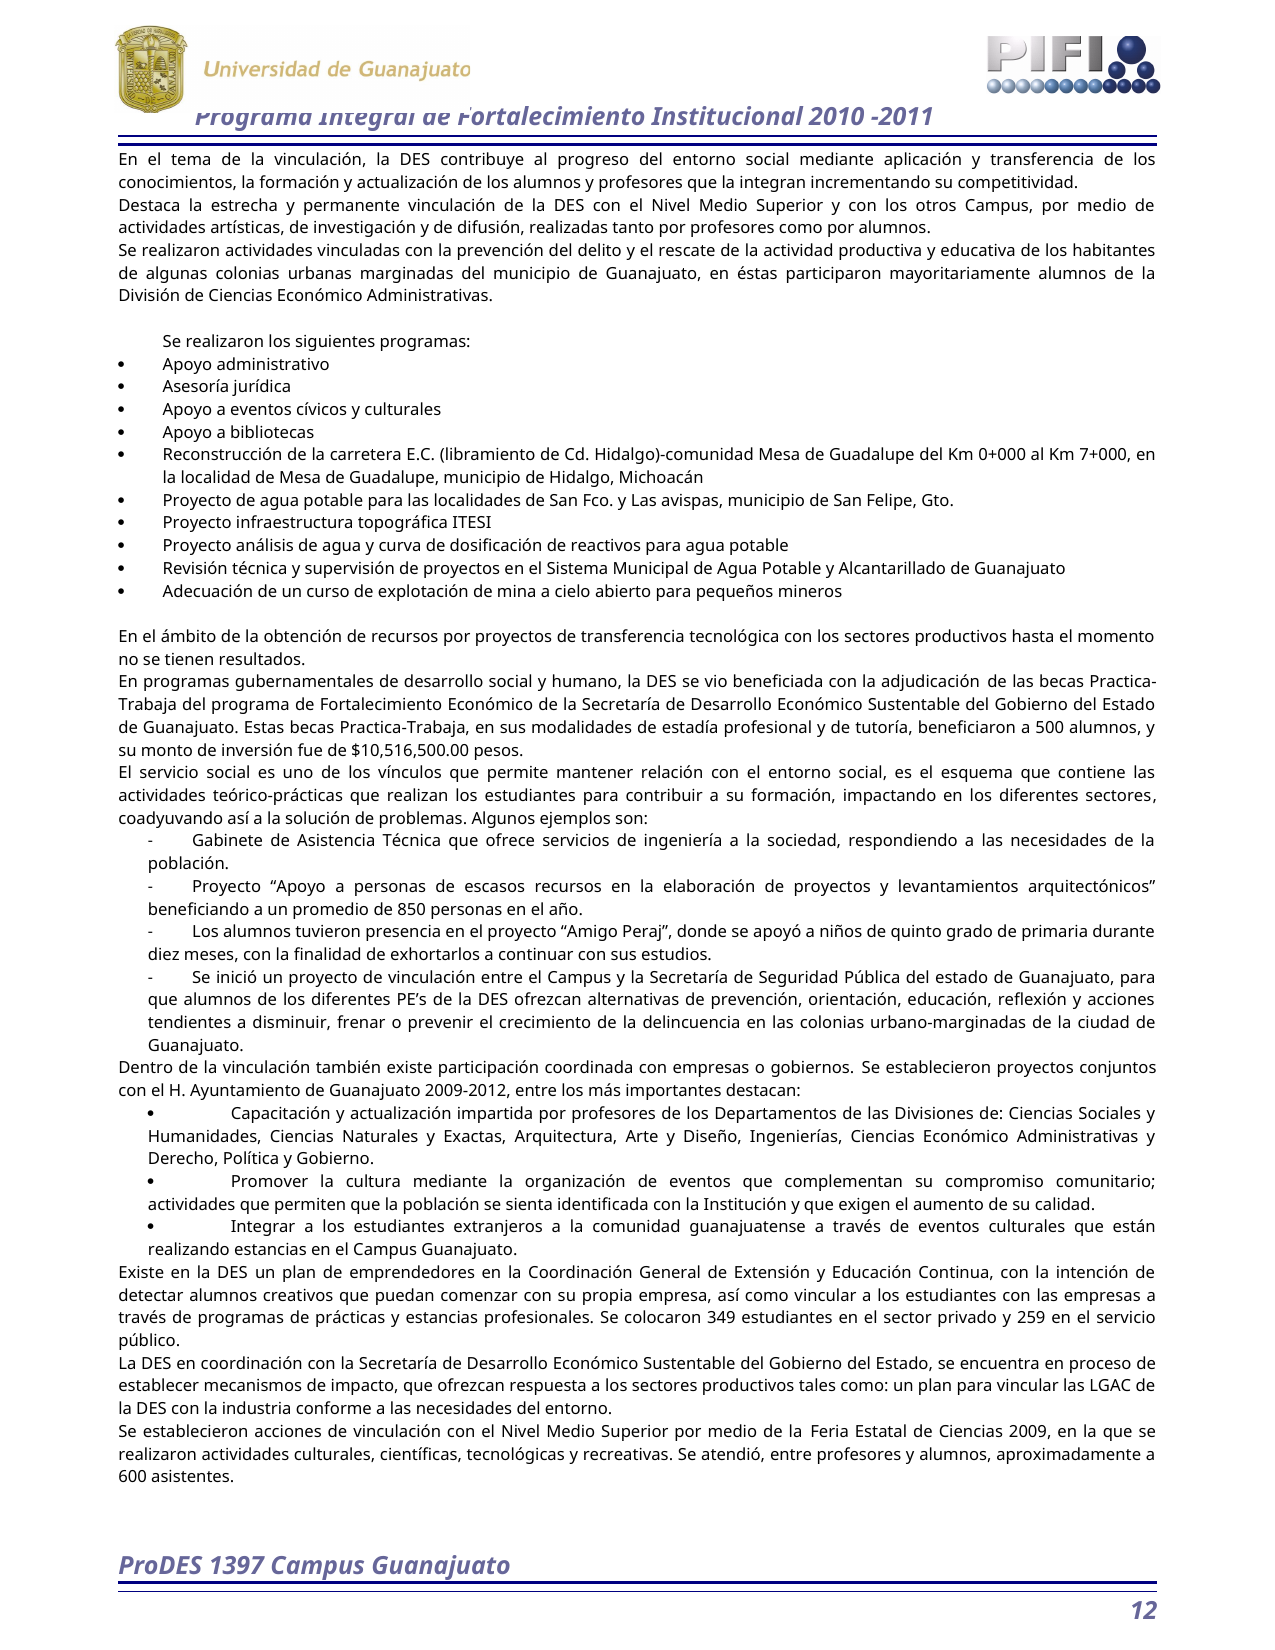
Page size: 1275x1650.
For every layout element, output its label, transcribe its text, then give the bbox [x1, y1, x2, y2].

text Dentro de la vinculación también existe participación coordinada con empresas o gobiernos. Se establecieron proyectos conjuntos con el H. Ayuntamiento de Guanajuato 2009-2012, entre los más importantes destacan: [118, 1056, 1157, 1101]
text En programas gubernamentales de desarrollo social y humano, la DES se vio beneficiada con la adjudicación de las becas Practica-Trabaja del programa de Fortalecimiento Económico de la Secretaría de Desarrollo Económico Sustentable del Gobierno del Estado de Guanajuato. Estas becas Practica-Trabaja, en sus modalidades de estadía profesional y de tutoría, beneficiaron a 500 alumnos, y su monto de inversión fue de $10,516,500.00 pesos. [118, 670, 1157, 761]
list Apoyo administrativo [118, 352, 1157, 375]
text La DES en coordinación con la Secretaría de Desarrollo Económico Sustentable del Gobierno del Estado, se encuentra en proceso de establecer mecanismos de impacto, que ofrezcan respuesta a los sectores productivos tales como: un plan para vincular las LGAC de la DES con la industria conforme a las necesidades del entorno. [118, 1351, 1157, 1419]
list Apoyo a eventos cívicos y culturales [118, 397, 1157, 420]
list Proyecto de agua potable para las localidades de San Fco. y Las avispas, municipio de San Felipe, Gto. [118, 488, 1157, 511]
list Integrar a los estudiantes extranjeros a la comunidad guanajuatense a través de eventos culturales que están realizando estancias en el Campus Guanajuato. [148, 1215, 1157, 1260]
list Reconstrucción de la carretera E.C. (libramiento de Cd. Hidalgo)-comunidad Mesa de Guadalupe del Km 0+000 al Km 7+000, en la localidad de Mesa de Guadalupe, municipio de Hidalgo, Michoacán [118, 443, 1157, 488]
text En el tema de la vinculación, la DES contribuye al progreso del entorno social mediante aplicación y transferencia de los conocimientos, la formación y actualización de los alumnos y profesores que la integran incrementando su competitividad. [118, 148, 1157, 193]
list Promover la cultura mediante la organización de eventos que complementan su compromiso comunitario; actividades que permiten que la población se sienta identificada con la Institución y que exigen el aumento de su calidad. [148, 1169, 1157, 1215]
list Capacitación y actualización impartida por profesores de los Departamentos de las Divisiones de: Ciencias Sociales y Humanidades, Ciencias Naturales y Exactas, Arquitectura, Arte y Diseño, Ingenierías, Ciencias Económico Administrativas y Derecho, Política y Gobierno. [148, 1101, 1157, 1169]
text Se establecieron acciones de vinculación con el Nivel Medio Superior por medio de la Feria Estatal de Ciencias 2009, en la que se realizaron actividades culturales, científicas, tecnológicas y recreativas. Se atendió, entre profesores y alumnos, aproximadamente a 600 asistentes. [118, 1419, 1157, 1487]
text Existe en la DES un plan de emprendedores en la Coordinación General de Extensión y Educación Continua, con la intención de detectar alumnos creativos que puedan comenzar con su propia empresa, así como vincular a los estudiantes con las empresas a través de programas de prácticas y estancias profesionales. Se colocaron 349 estudiantes en el sector privado y 259 en el servicio público. [118, 1260, 1157, 1351]
text Se realizaron actividades vinculadas con la prevención del delito y el rescate de la actividad productiva y educativa de los habitantes de algunas colonias urbanas marginadas del municipio de Guanajuato, en éstas participaron mayoritariamente alumnos de la División de Ciencias Económico Administrativas. [118, 238, 1157, 307]
text Destaca la estrecha y permanente vinculación de la DES con el Nivel Medio Superior y con los otros Campus, por medio de actividades artísticas, de investigación y de difusión, realizadas tanto por profesores como por alumnos. [118, 193, 1157, 238]
list Proyecto análisis de agua y curva de dosificación de reactivos para agua potable [118, 534, 1157, 556]
text Se realizaron los siguientes programas: [118, 329, 1157, 352]
list Los alumnos tuvieron presencia en el proyecto “Amigo Peraj”, donde se apoyó a niños de quinto grado de primaria durante diez meses, con la finalidad de exhortarlos a continuar con sus estudios. [148, 920, 1157, 965]
picture [986, 36, 1161, 94]
picture [114, 25, 471, 113]
list Asesoría jurídica [118, 375, 1157, 397]
text El servicio social es uno de los vínculos que permite mantener relación con el entorno social, es el esquema que contiene las actividades teórico-prácticas que realizan los estudiantes para contribuir a su formación, impactando en los diferentes sectores, coadyuvando así a la solución de problemas. Algunos ejemplos son: [118, 761, 1157, 829]
list Revisión técnica y supervisión de proyectos en el Sistema Municipal de Agua Potable y Alcantarillado de Guanajuato [118, 556, 1157, 579]
list Proyecto “Apoyo a personas de escasos recursos en la elaboración de proyectos y levantamientos arquitectónicos” beneficiando a un promedio de 850 personas en el año. [148, 874, 1157, 920]
list Gabinete de Asistencia Técnica que ofrece servicios de ingeniería a la sociedad, respondiendo a las necesidades de la población. [148, 829, 1157, 874]
list Proyecto infraestructura topográfica ITESI [118, 511, 1157, 534]
list Apoyo a bibliotecas [118, 420, 1157, 443]
list Se inició un proyecto de vinculación entre el Campus y la Secretaría de Seguridad Pública del estado de Guanajuato, para que alumnos de los diferentes PE’s de la DES ofrezcan alternativas de prevención, orientación, educación, reflexión y acciones tendientes a disminuir, frenar o prevenir el crecimiento de la delincuencia en las colonias urbano-marginadas de la ciudad de Guanajuato. [148, 965, 1157, 1056]
list Adecuación de un curso de explotación de mina a cielo abierto para pequeños mineros [118, 579, 1157, 602]
text En el ámbito de la obtención de recursos por proyectos de transferencia tecnológica con los sectores productivos hasta el momento no se tienen resultados. [118, 624, 1157, 670]
